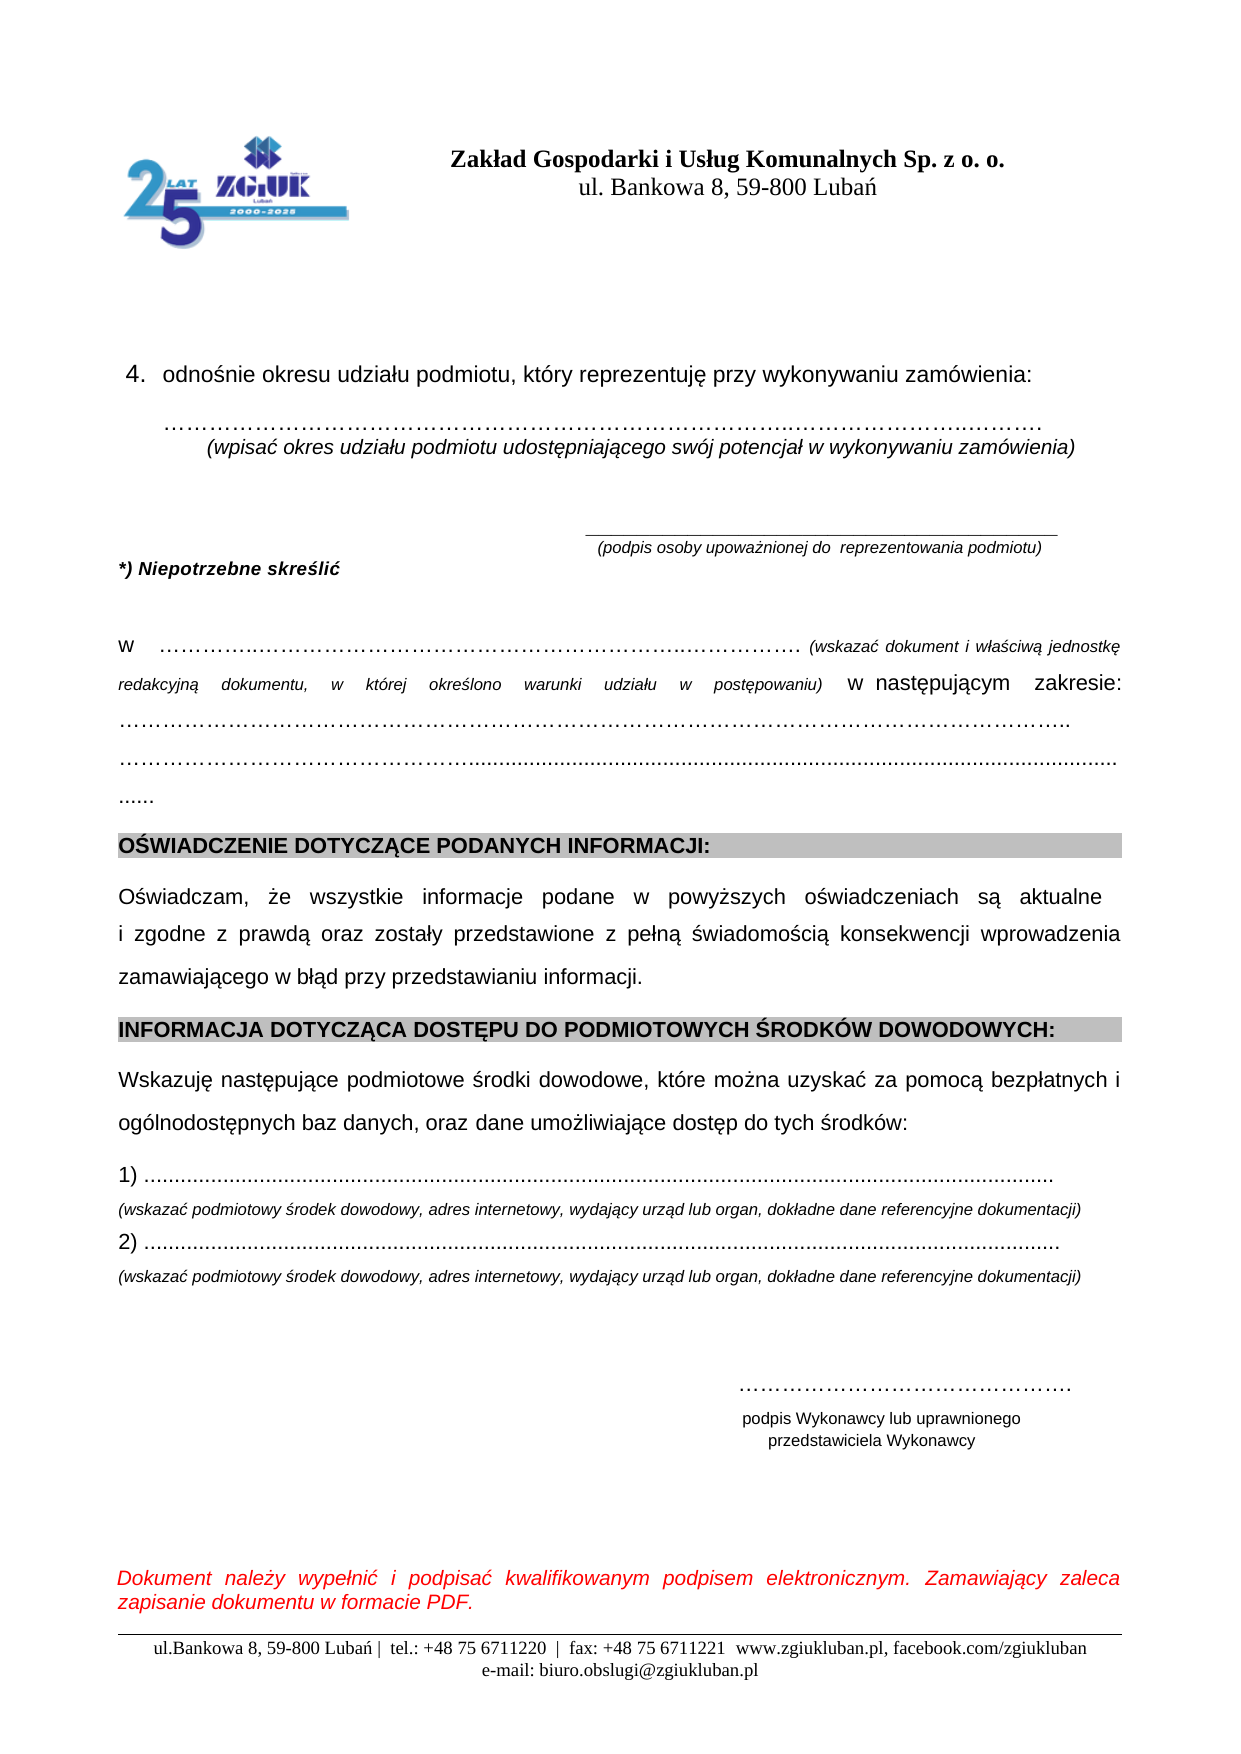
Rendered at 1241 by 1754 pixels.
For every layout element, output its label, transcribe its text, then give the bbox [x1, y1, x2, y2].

picture [118, 130, 349, 255]
text _____________________________________ [513, 512, 1122, 538]
text OŚWIADCZENIE DOTYCZĄCE PODANYCH INFORMACJI: [118, 833, 1122, 858]
text (wskazać podmiotowy środek dowodowy, adres internetowy, wydający urząd lub organ, dokładne dane referencyjne dokumentacji) [118, 1266, 1122, 1286]
text (wpisać okres udziału podmiotu udostępniającego swój potencjał w wykonywaniu zamówienia) [118, 435, 1122, 459]
text (podpis osoby upoważnionej do reprezentowania podmiotu) [546, 538, 1122, 557]
text *) Niepotrzebne skreślić [118, 557, 1122, 579]
text INFORMACJA DOTYCZĄCA DOSTĘPU DO PODMIOTOWYCH ŚRODKÓW DOWODOWYCH: [118, 1017, 1122, 1042]
text podpis Wykonawcy lub uprawnionego przedstawiciela Wykonawcy [723, 1409, 1122, 1450]
text ………………………………………………………………………..…………………..………. [118, 409, 1122, 435]
text w …………..…………………………………………………..……………. (wskazać dokument i właściwą jednostkę redakcyjną dokumentu, w której określono warunki udziału w postępowaniu) w następującym zakresie: …………………………………………………………………………………………………………………..…………………………………………................................................................................................................. [118, 632, 1122, 808]
text 2) ....................................................................................................................................................... [118, 1229, 1122, 1254]
text Oświadczam, że wszystkie informacje podane w powyższych oświadczeniach są aktualne i zgodne z prawdą oraz zostały przedstawione z pełną świadomością konsekwencji wprowadzenia zamawiającego w błąd przy przedstawianiu informacji. [118, 883, 1122, 990]
text Dokument należy wypełnić i podpisać kwalifikowanym podpisem elektronicznym. Zamawiający zaleca zapisanie dokumentu w formacie PDF. [117, 1565, 1122, 1614]
text ………………………………………. [118, 1371, 1122, 1396]
text Wskazuję następujące podmiotowe środki dowodowe, które można uzyskać za pomocą bezpłatnych i ogólnodostępnych baz danych, oraz dane umożliwiające dostęp do tych środków: [118, 1067, 1122, 1135]
list odnośnie okresu udziału podmiotu, który reprezentuję przy wykonywaniu zamówienia: [125, 359, 1122, 388]
text 1) ...................................................................................................................................................... [118, 1162, 1122, 1187]
text (wskazać podmiotowy środek dowodowy, adres internetowy, wydający urząd lub organ, dokładne dane referencyjne dokumentacji) [118, 1200, 1122, 1219]
